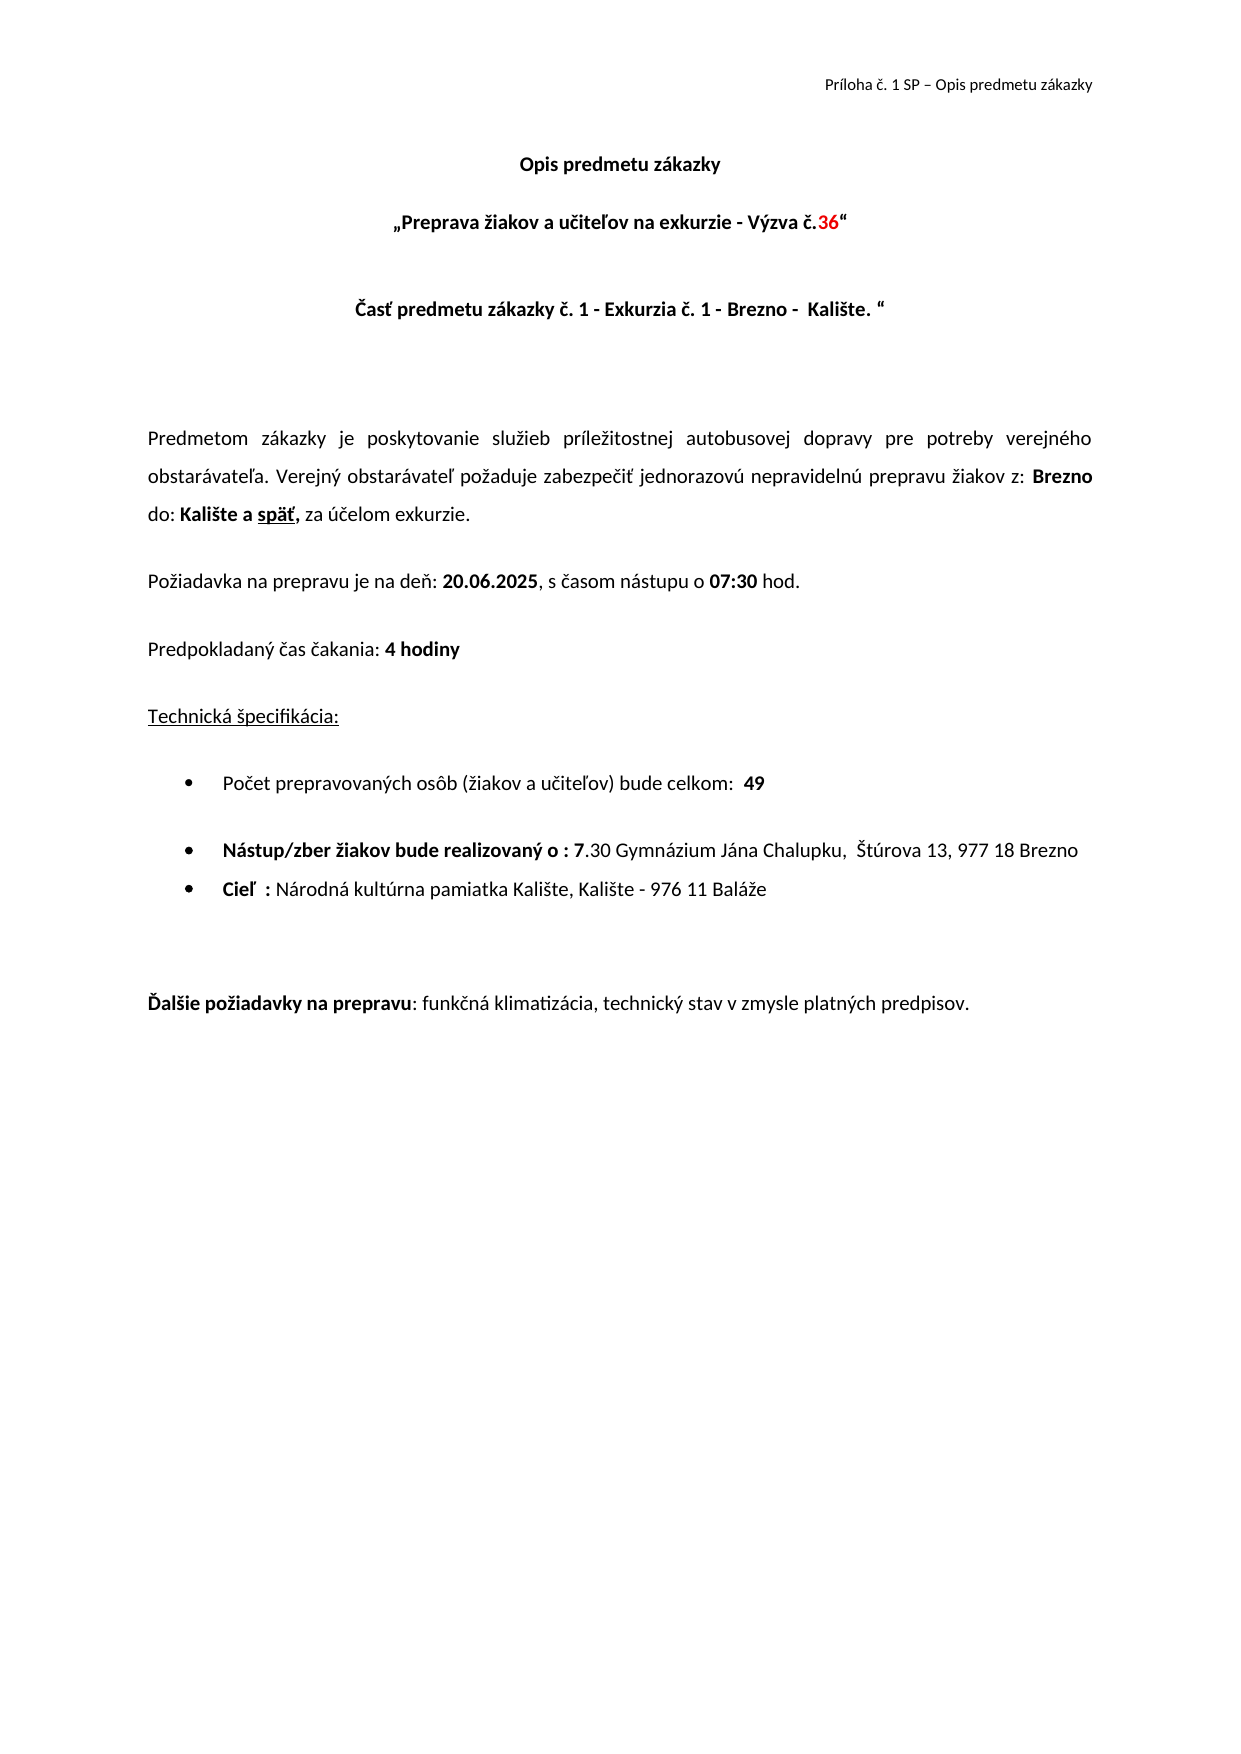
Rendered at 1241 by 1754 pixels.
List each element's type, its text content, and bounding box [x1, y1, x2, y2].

list Nástup/zber žiakov bude realizovaný o : 7.30 Gymnázium Jána Chalupku, Štúrova 13, 977 18 Brezno [185, 838, 1093, 863]
list Počet prepravovaných osôb (žiakov a učiteľov) bude celkom: 49 [185, 770, 1093, 796]
text Technická špecifikácia: [148, 703, 1093, 728]
text Opis predmetu zákazky [148, 151, 1093, 176]
text Ďalšie požiadavky na prepravu: funkčná klimatizácia, technický stav v zmysle platných predpisov. [148, 990, 1093, 1016]
text Časť predmetu zákazky č. 1 - Exkurzia č. 1 - Brezno - Kalište. “ [148, 297, 1093, 322]
list Cieľ : Národná kultúrna pamiatka Kalište, Kalište - 976 11 Baláže [185, 876, 1093, 901]
text Predpokladaný čas čakania: 4 hodiny [148, 636, 1093, 661]
text „Preprava žiakov a učiteľov na exkurzie - Výzva č.36“ [148, 209, 1093, 234]
text Predmetom zákazky je poskytovanie služieb príležitostnej autobusovej dopravy pre potreby verejného obstarávateľa. Verejný obstarávateľ požaduje zabezpečiť jednorazovú nepravidelnú prepravu žiakov z: Brezno do: Kalište a späť, za účelom exkurzie. [148, 425, 1093, 527]
text Požiadavka na prepravu je na deň: 20.06.2025, s časom nástupu o 07:30 hod. [148, 568, 1093, 594]
